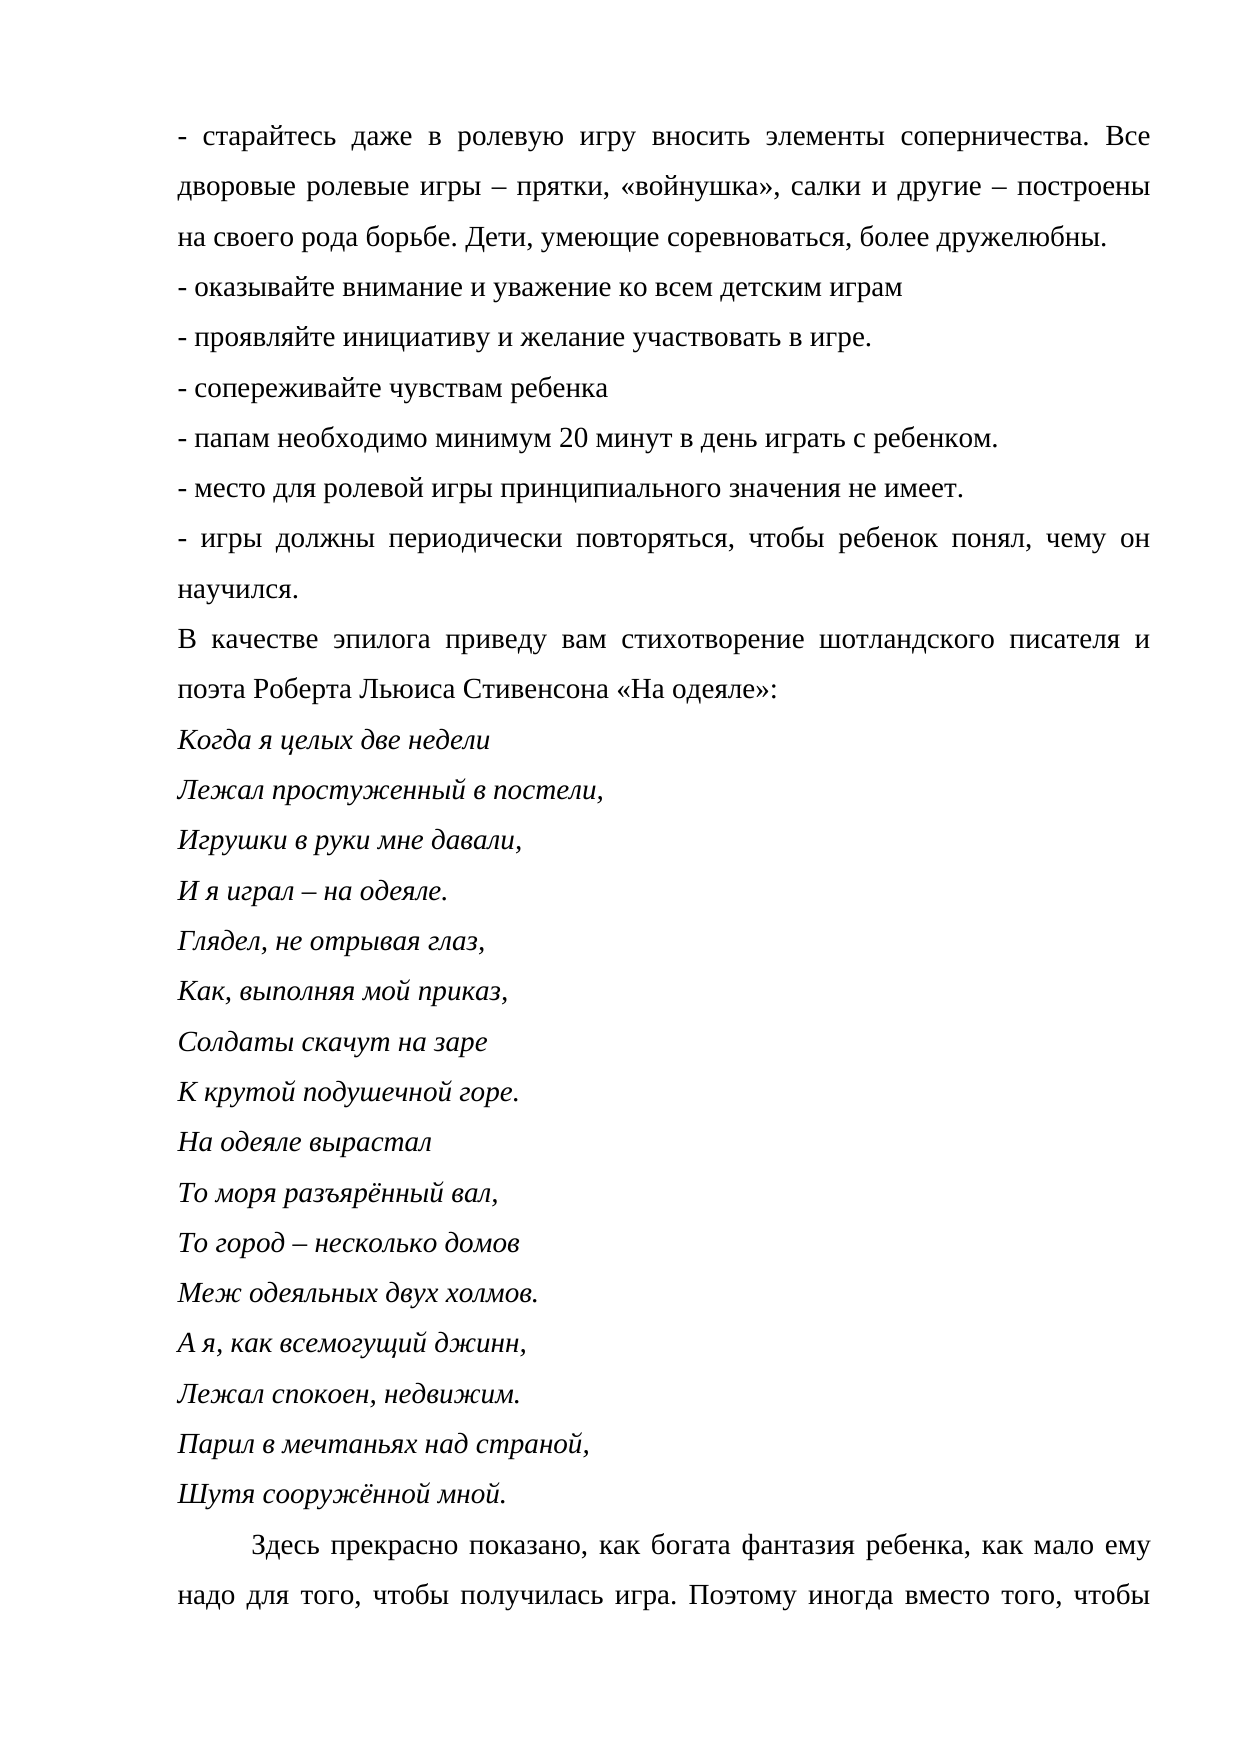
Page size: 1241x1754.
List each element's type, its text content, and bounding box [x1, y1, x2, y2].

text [177, 1527, 1152, 1611]
text - старайтесь даже в ролевую игру вносить элементы соперничества. Все дворовые ролевые игры – прятки, «войнушка», салки и другие – построены на своего рода борьбе. Дети, умеющие соревноваться, более дружелюбны. [177, 118, 1152, 252]
text - оказывайте внимание и уважение ко всем детским играм [177, 269, 1152, 303]
text А я, как всемогущий джинн, Лежал спокоен, недвижим. Парил в мечтаньях над страной, Шутя сооружённой мной. [177, 1326, 1152, 1510]
text В качестве эпилога приведу вам стихотворение шотландского писателя и поэта Роберта Льюиса Стивенсона «На одеяле»: [177, 621, 1152, 705]
text - сопереживайте чувствам ребенка [177, 370, 1152, 403]
text Глядел, не отрывая глаз, Как, выполняя мой приказ, Солдаты скачут на заре К крутой подушечной горе. [177, 923, 1152, 1108]
text - место для ролевой игры принципиального значения не имеет. [177, 470, 1152, 504]
text - проявляйте инициативу и желание участвовать в игре. [177, 319, 1152, 353]
text - папам необходимо минимум 20 минут в день играть с ребенком. [177, 420, 1152, 453]
text Когда я целых две недели Лежал простуженный в постели, Игрушки в руки мне давали, И я играл – на одеяле. [177, 722, 1152, 906]
text - игры должны периодически повторяться, чтобы ребенок понял, чему он научился. [177, 521, 1152, 604]
text На одеяле вырастал То моря разъярённый вал, То город – несколько домов Меж одеяльных двух холмов. [177, 1124, 1152, 1309]
